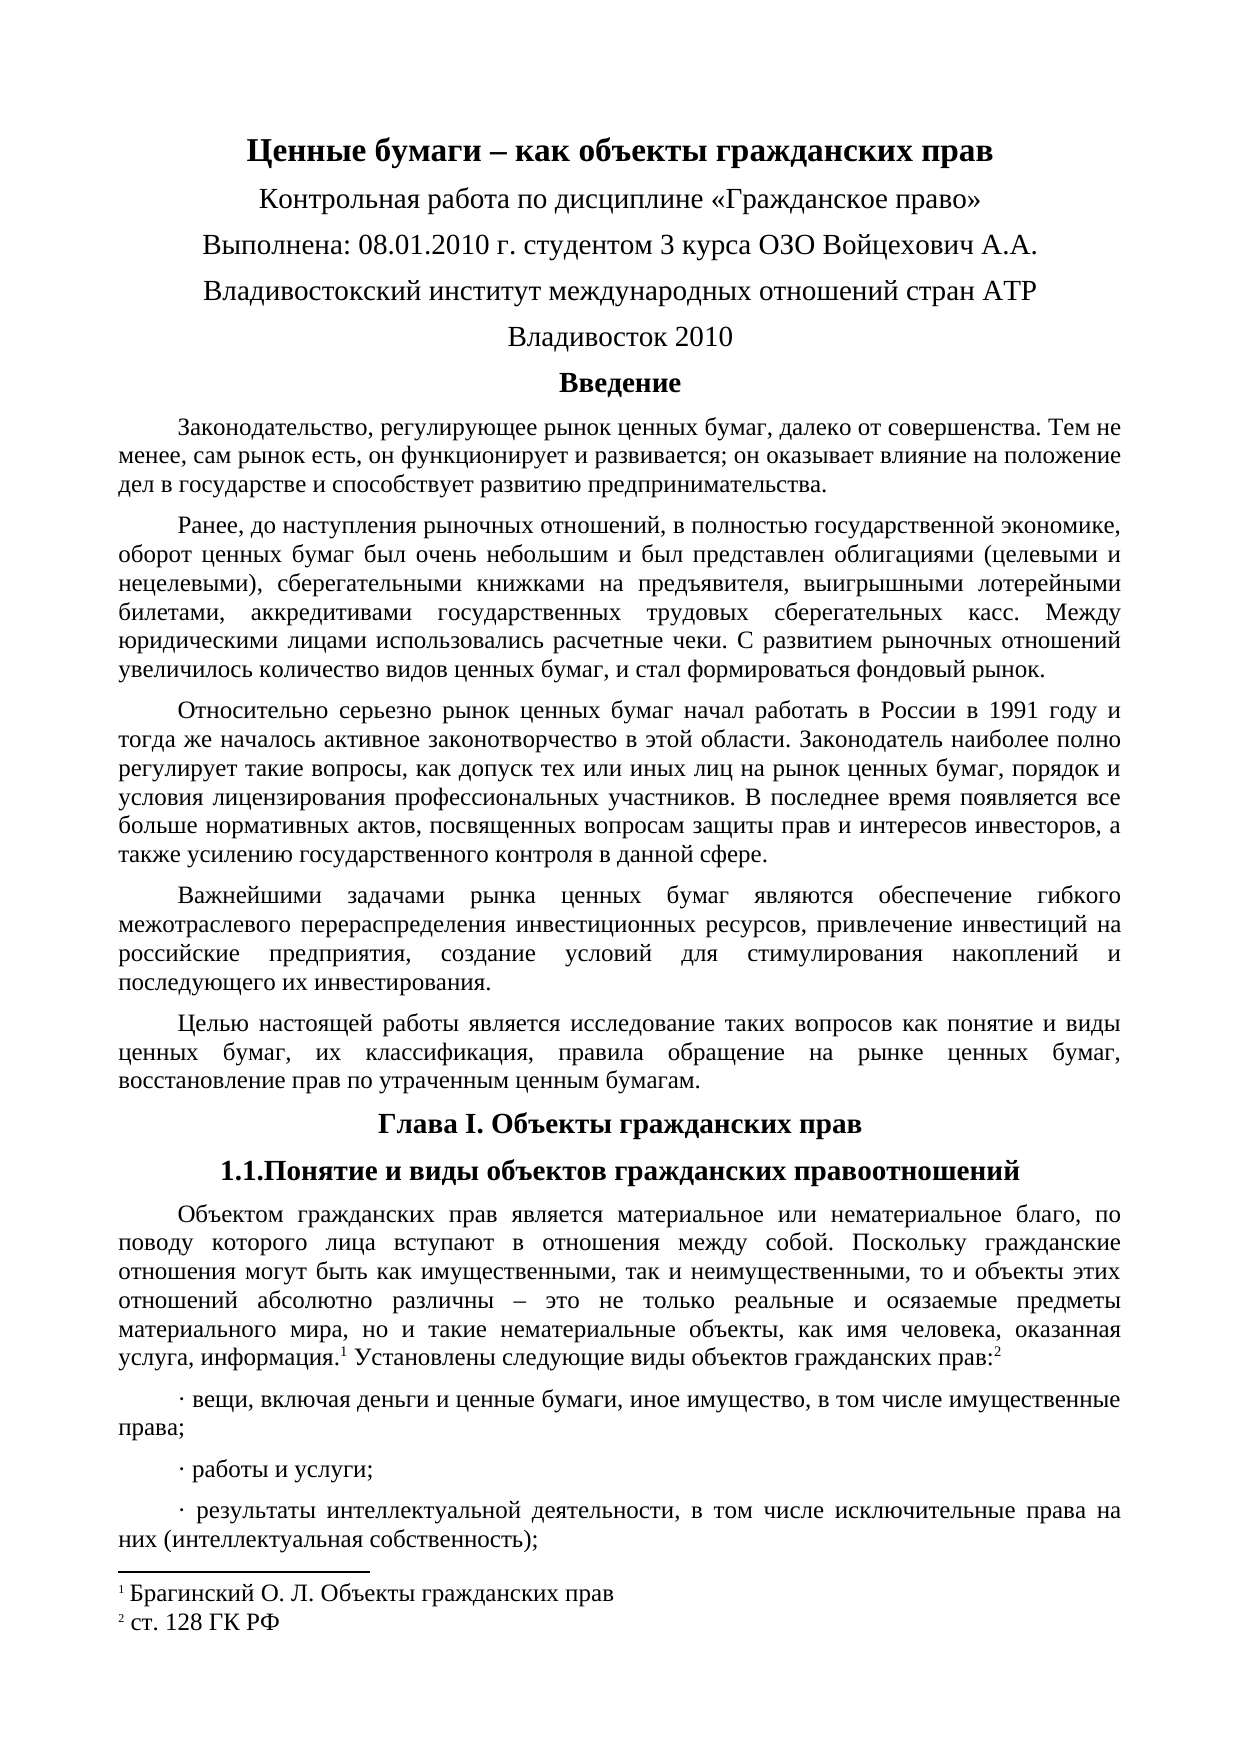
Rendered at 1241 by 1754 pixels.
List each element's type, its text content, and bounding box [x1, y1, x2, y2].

text Относительно серьезно рынок ценных бумаг начал работать в России в 1991 году и тогда же началось активное законотворчество в этой области. Законодатель наиболее полно регулирует такие вопросы, как допуск тех или иных лиц на рынок ценных бумаг, порядок и условия лицензирования профессиональных участников. В последнее время появляется все больше нормативных актов, посвященных вопросам защиты прав и интересов инвесторов, а также усилению государственного контроля в данной сфере. [118, 695, 1122, 868]
text Законодательство, регулирующее рынок ценных бумаг, далеко от совершенства. Тем не менее, сам рынок есть, он функционирует и развивается; он оказывает влияние на положение дел в государстве и способствует развитию предпринимательства. [118, 412, 1122, 498]
text · вещи, включая деньги и ценные бумаги, иное имущество, в том числе имущественные права; [118, 1384, 1122, 1441]
text Владивосток 2010 [118, 319, 1122, 353]
text Ранее, до наступления рыночных отношений, в полностью государственной экономике, оборот ценных бумаг был очень небольшим и был представлен облигациями (целевыми и нецелевыми), сберегательными книжками на предъявителя, выигрышными лотерейными билетами, аккредитивами государственных трудовых сберегательных касс. Между юридическими лицами использовались расчетные чеки. С развитием рыночных отношений увеличилось количество видов ценных бумаг, и стал формироваться фондовый рынок. [118, 510, 1122, 683]
text Объектом гражданских прав является материальное или нематериальное благо, по поводу которого лица вступают в отношения между собой. Поскольку гражданские отношения могут быть как имущественными, так и неимущественными, то и объекты этих отношений абсолютно различны – это не только реальные и осязаемые предметы материального мира, но и такие нематериальные объекты, как имя человека, оказанная услуга, информация. Установлены следующие виды объектов гражданских прав: [118, 1199, 1122, 1371]
text Целью настоящей работы является исследование таких вопросов как понятие и виды ценных бумаг, их классификация, правила обращение на рынке ценных бумаг, восстановление прав по утраченным ценным бумагам. [118, 1008, 1122, 1094]
text · работы и услуги; [118, 1454, 1122, 1482]
text · результаты интеллектуальной деятельности, в том числе исключительные права на них (интеллектуальная собственность); [118, 1495, 1122, 1552]
text Важнейшими задачами рынка ценных бумаг являются обеспечение гибкого межотраслевого перераспределения инвестиционных ресурсов, привлечение инвестиций на российские предприятия, создание условий для стимулирования накоплений и последующего их инвестирования. [118, 880, 1122, 995]
text Введение [118, 366, 1122, 399]
text Контрольная работа по дисциплине «Гражданское право» [118, 181, 1122, 215]
text Владивостокский институт международных отношений стран АТР [118, 273, 1122, 307]
text Ценные бумаги – как объекты гражданских прав [118, 131, 1122, 169]
text Глава I. Объекты гражданских прав [118, 1107, 1122, 1140]
text Выполнена: 08.01.2010 г. студентом 3 курса ОЗО Войцехович А.А. [118, 227, 1122, 261]
text 1.1.Понятие и виды объектов гражданских правоотношений [118, 1153, 1122, 1186]
